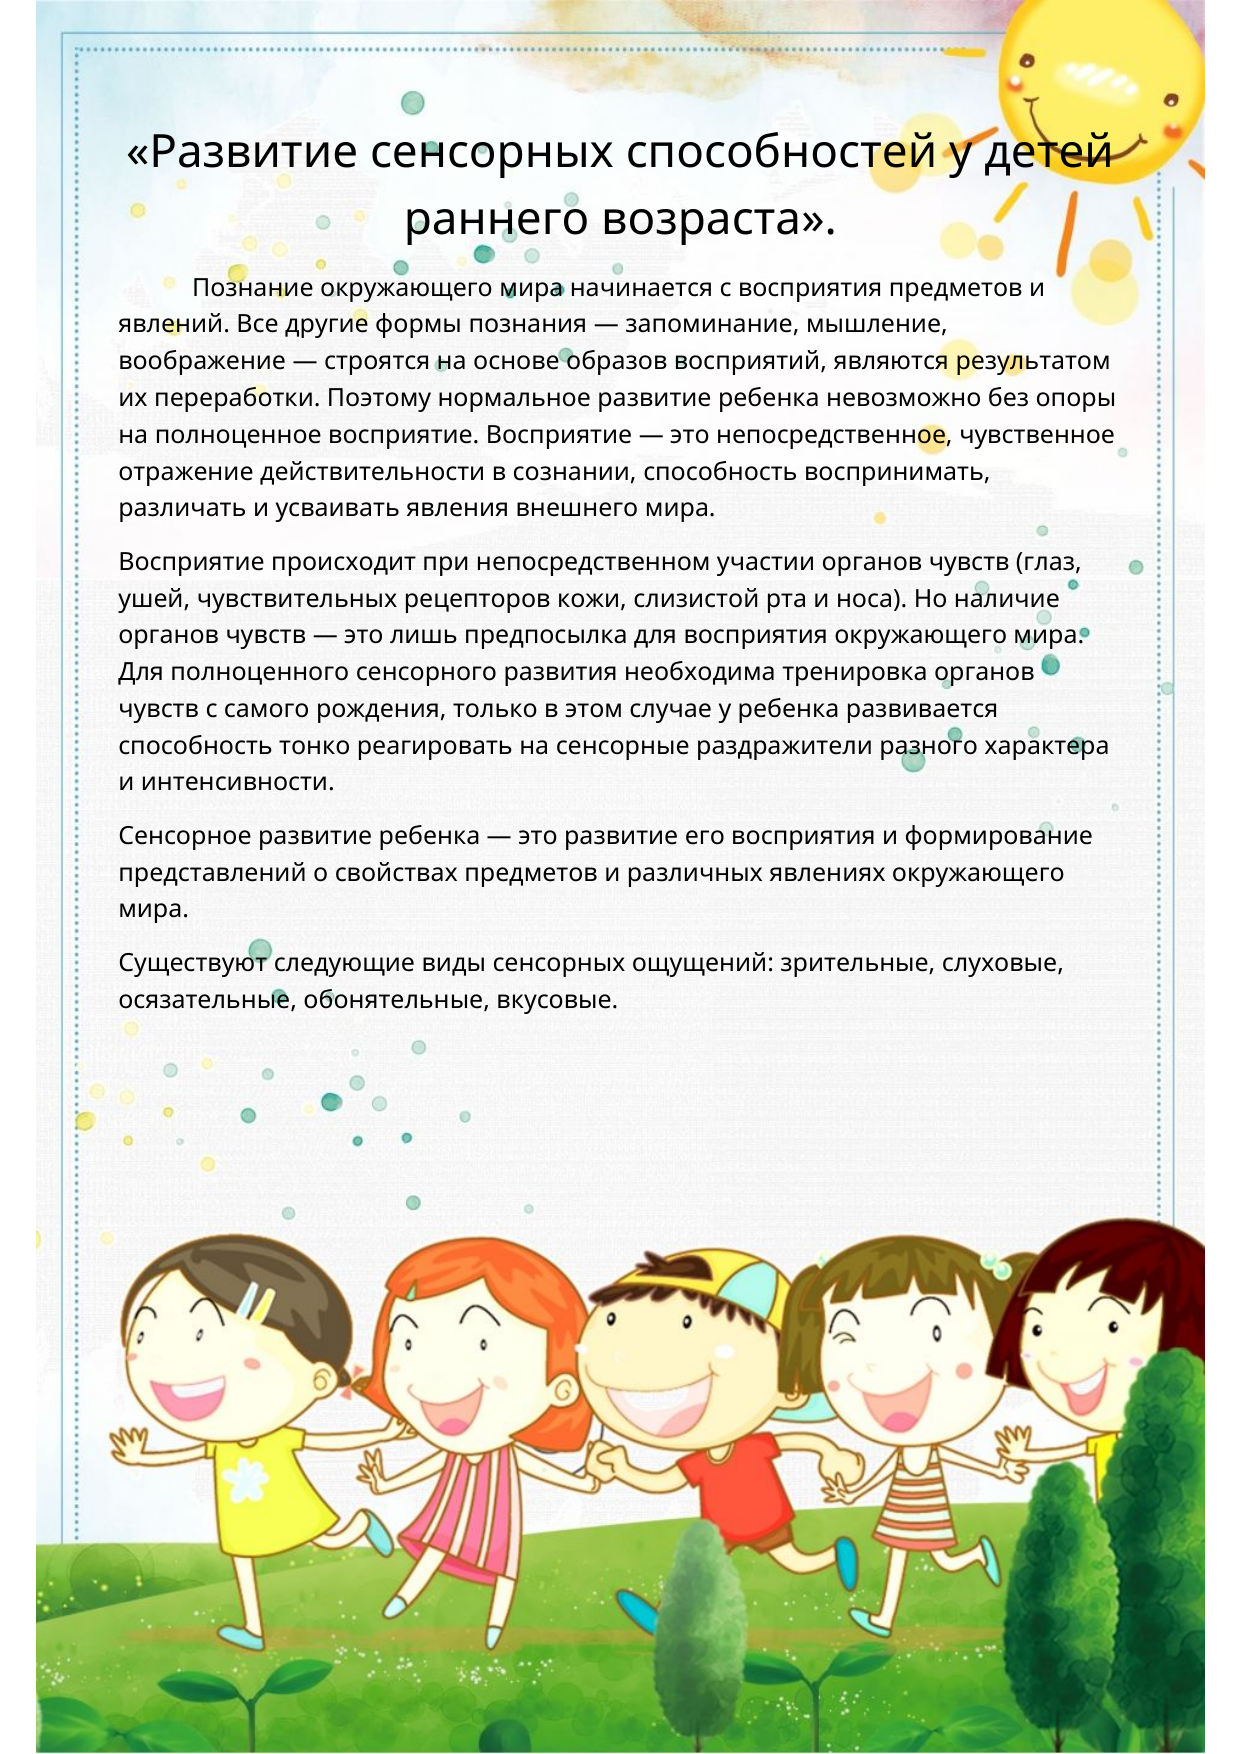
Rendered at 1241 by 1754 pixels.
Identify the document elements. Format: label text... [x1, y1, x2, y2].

text Познание окружающего мира начинается с восприятия предметов и явлений. Все другие формы познания — запоминание, мышление, воображение — строятся на основе образов восприятий, являются результатом их переработки. Поэтому нормальное развитие ребенка невозможно без опоры на полноценное восприятие. Восприятие — это непосредственное, чувственное отражение действительности в сознании, способность воспринимать, различать и усваивать явления внешнего мира. [118, 269, 1122, 524]
text «Развитие сенсорных способностей у детей раннего возраста». [118, 118, 1122, 248]
text Восприятие происходит при непосредственном участии органов чувств (глаз, ушей, чувствительных рецепторов кожи, слизистой рта и носа). Но наличие органов чувств — это лишь предпосылка для восприятия окружающего мира. Для полноценного сенсорного развития необходима тренировка органов чувств с самого рождения, только в этом случае у ребенка развивается способность тонко реагировать на сенсорные раздражители разного характера и интенсивности. [118, 543, 1122, 798]
picture [36, 0, 1205, 1754]
text Сенсорное развитие ребенка — это развитие его восприятия и формирование представлений о свойствах предметов и различных явлениях окружающего мира. [118, 817, 1122, 925]
text Существуют следующие виды сенсорных ощущений: зрительные, слуховые, осязательные, обонятельные, вкусовые. [118, 944, 1122, 1015]
